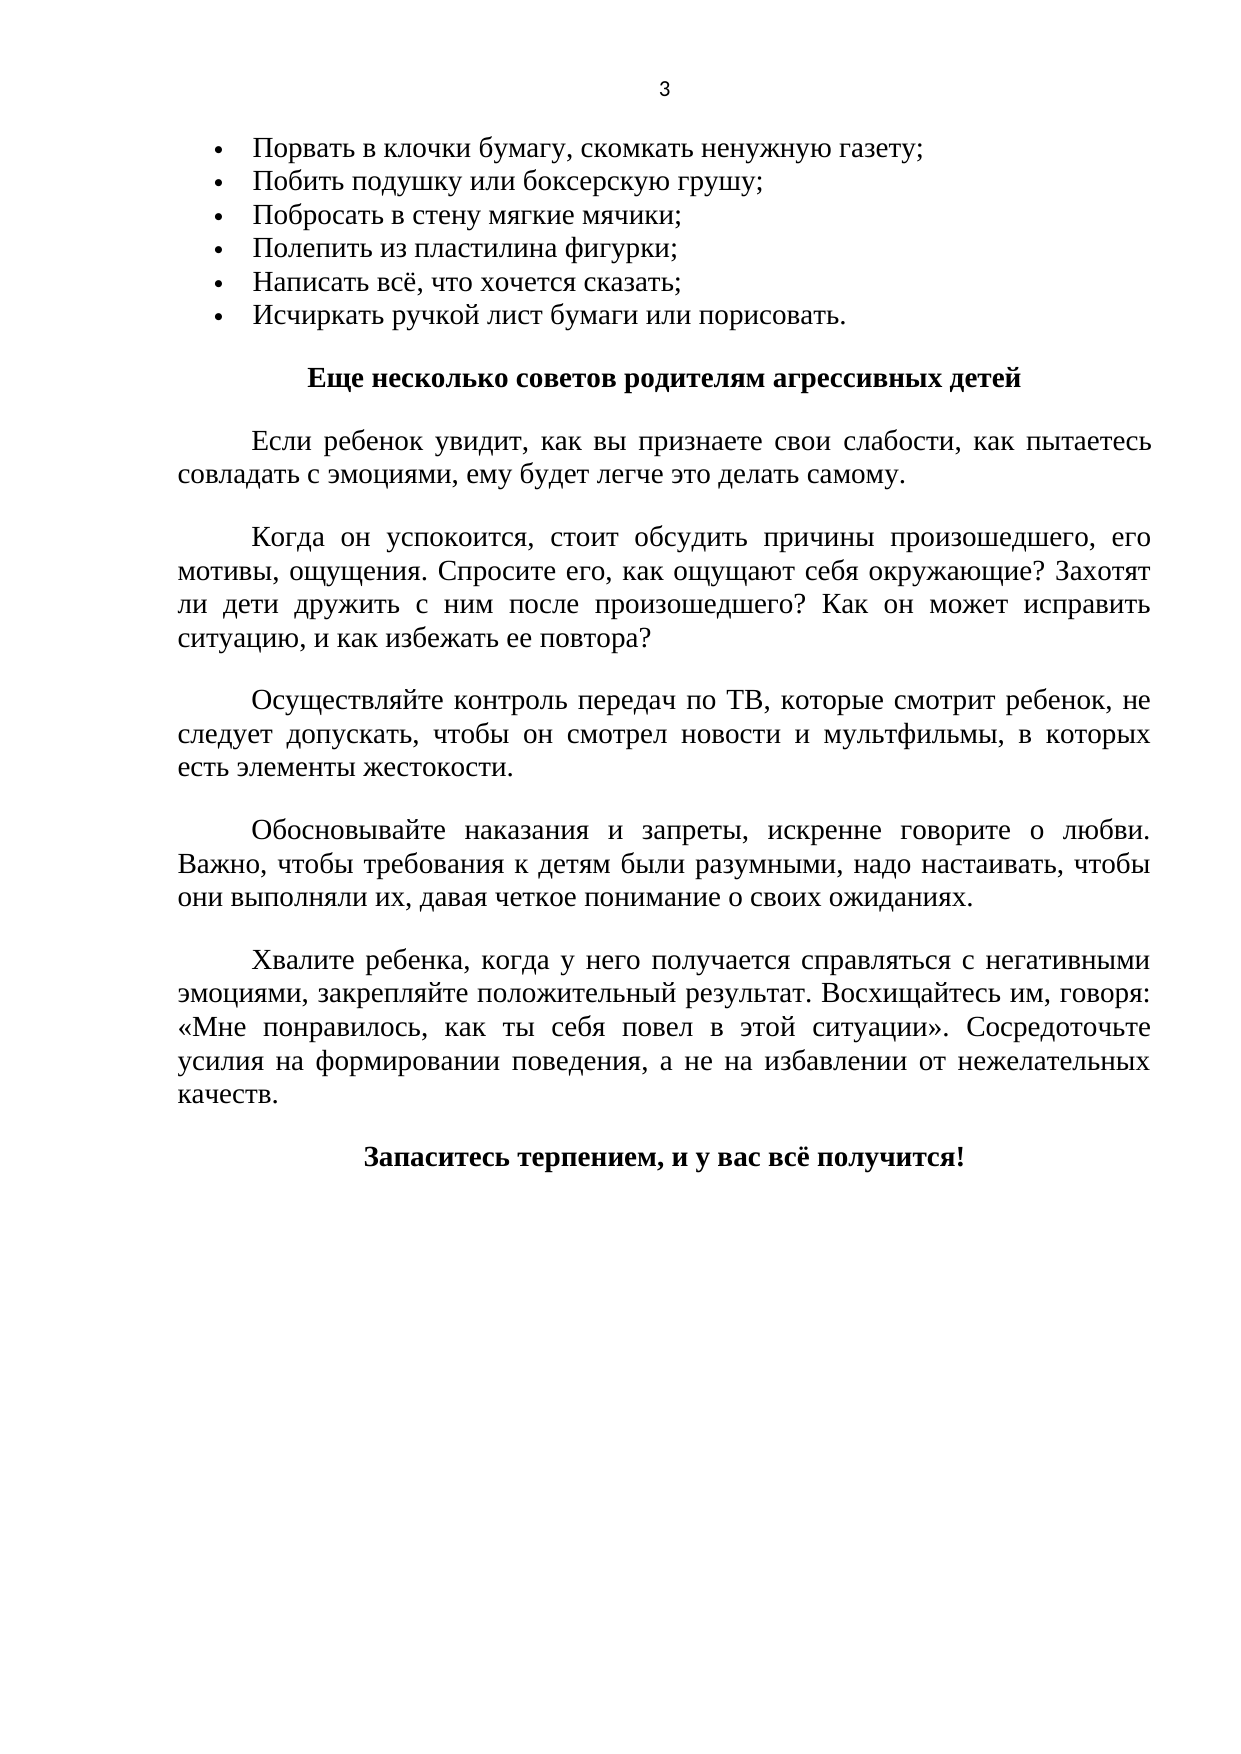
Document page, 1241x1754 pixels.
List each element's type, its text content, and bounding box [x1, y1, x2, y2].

list Полепить из пластилина фигурки; [215, 230, 1152, 264]
text Запаситесь терпением, и у вас всё получится! [177, 1139, 1152, 1172]
list Написать всё, что хочется сказать; [215, 264, 1152, 297]
text Хвалите ребенка, когда у него получается справляться с негативными эмоциями, закрепляйте положительный результат. Восхищайтесь им, говоря: «Мне понравилось, как ты себя повел в этой ситуации». Сосредоточьте усилия на формировании поведения, а не на избавлении от нежелательных качеств. [177, 942, 1152, 1110]
text Обосновывайте наказания и запреты, искренне говорите о любви. Важно, чтобы требования к детям были разумными, надо настаивать, чтобы они выполняли их, давая четкое понимание о своих ожиданиях. [177, 812, 1152, 913]
list Исчиркать ручкой лист бумаги или порисовать. [215, 297, 1152, 331]
list Порвать в клочки бумагу, скомкать ненужную газету; [215, 130, 1152, 163]
text Еще несколько советов родителям агрессивных детей [177, 360, 1152, 394]
list Побить подушку или боксерскую грушу; [215, 163, 1152, 197]
text Когда он успокоится, стоит обсудить причины произошедшего, его мотивы, ощущения. Спросите его, как ощущают себя окружающие? Захотят ли дети дружить с ним после произошедшего? Как он может исправить ситуацию, и как избежать ее повтора? [177, 519, 1152, 653]
text Осуществляйте контроль передач по ТВ, которые смотрит ребенок, не следует допускать, чтобы он смотрел новости и мультфильмы, в которых есть элементы жестокости. [177, 682, 1152, 783]
text Если ребенок увидит, как вы признаете свои слабости, как пытаетесь совладать с эмоциями, ему будет легче это делать самому. [177, 423, 1152, 490]
list Побросать в стену мягкие мячики; [215, 197, 1152, 230]
